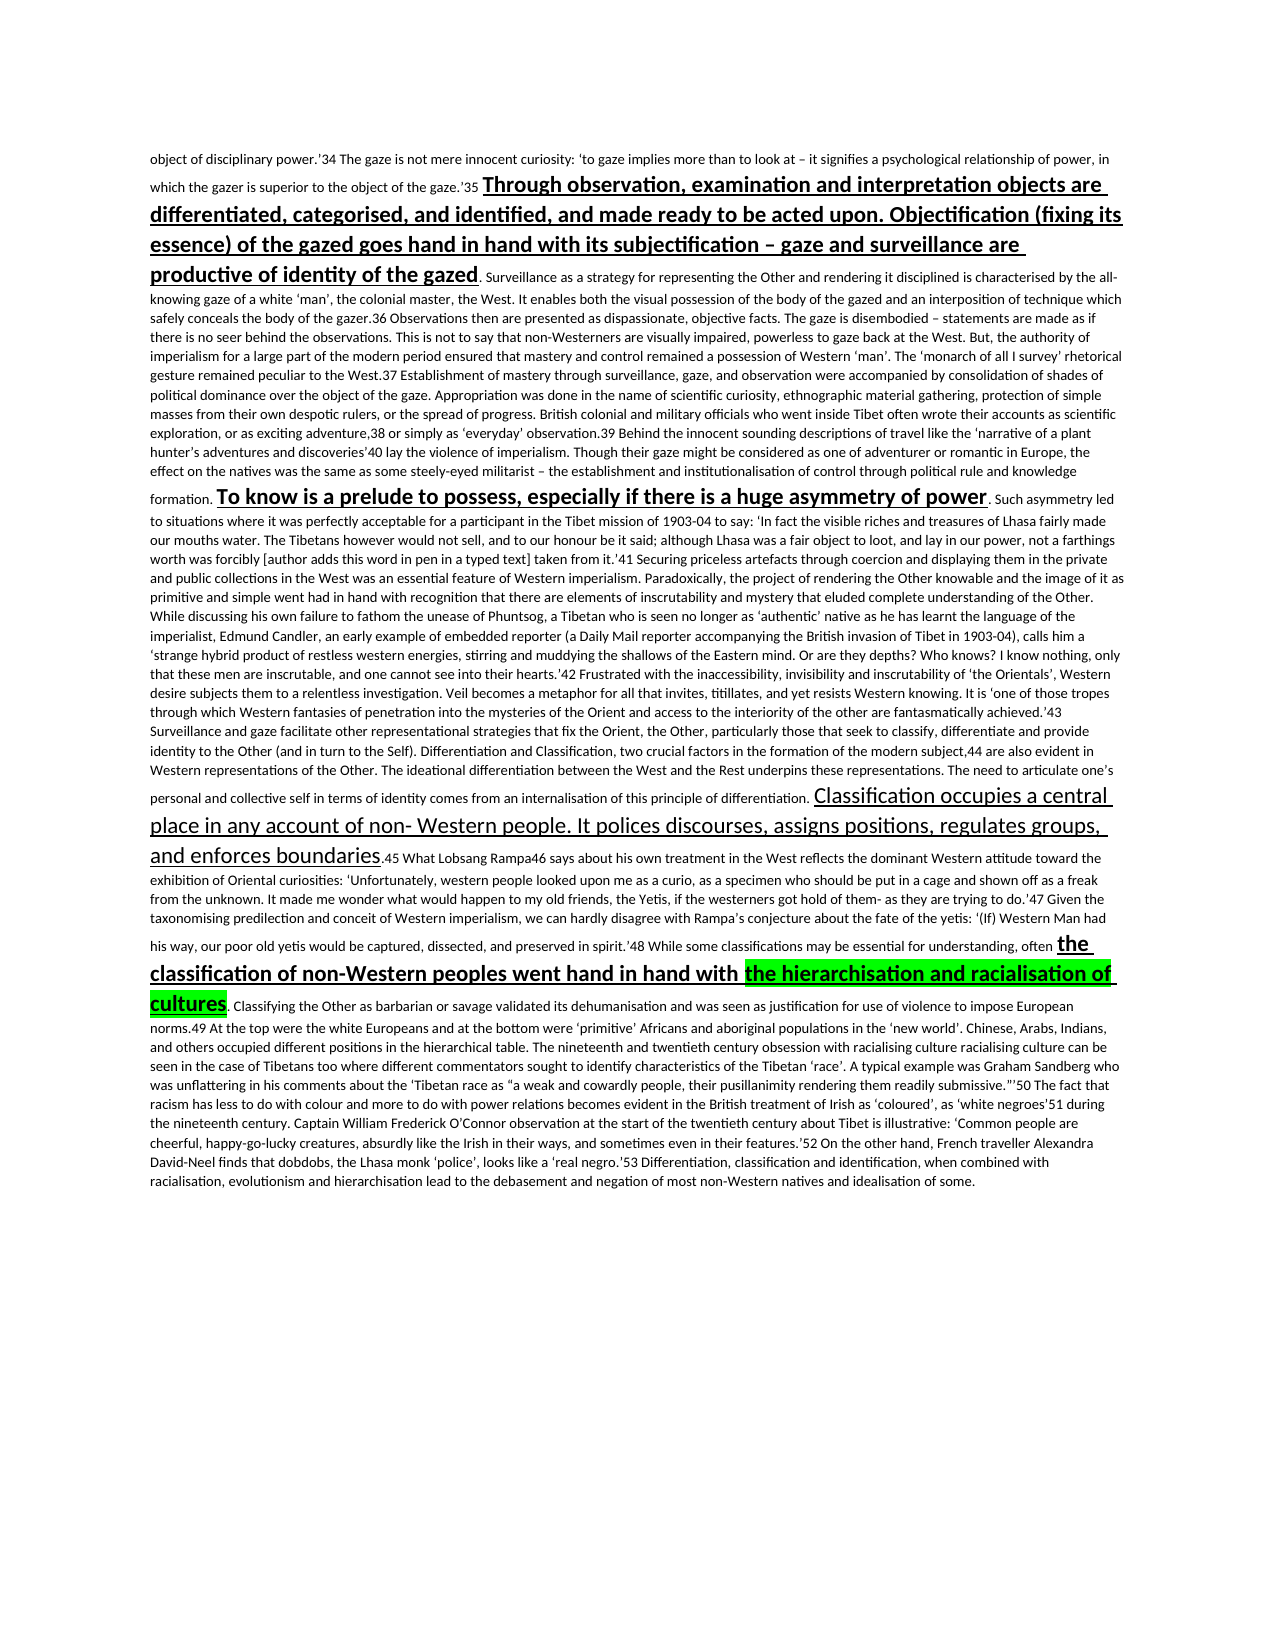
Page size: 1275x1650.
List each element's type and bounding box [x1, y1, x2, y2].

text [150, 150, 1125, 1190]
